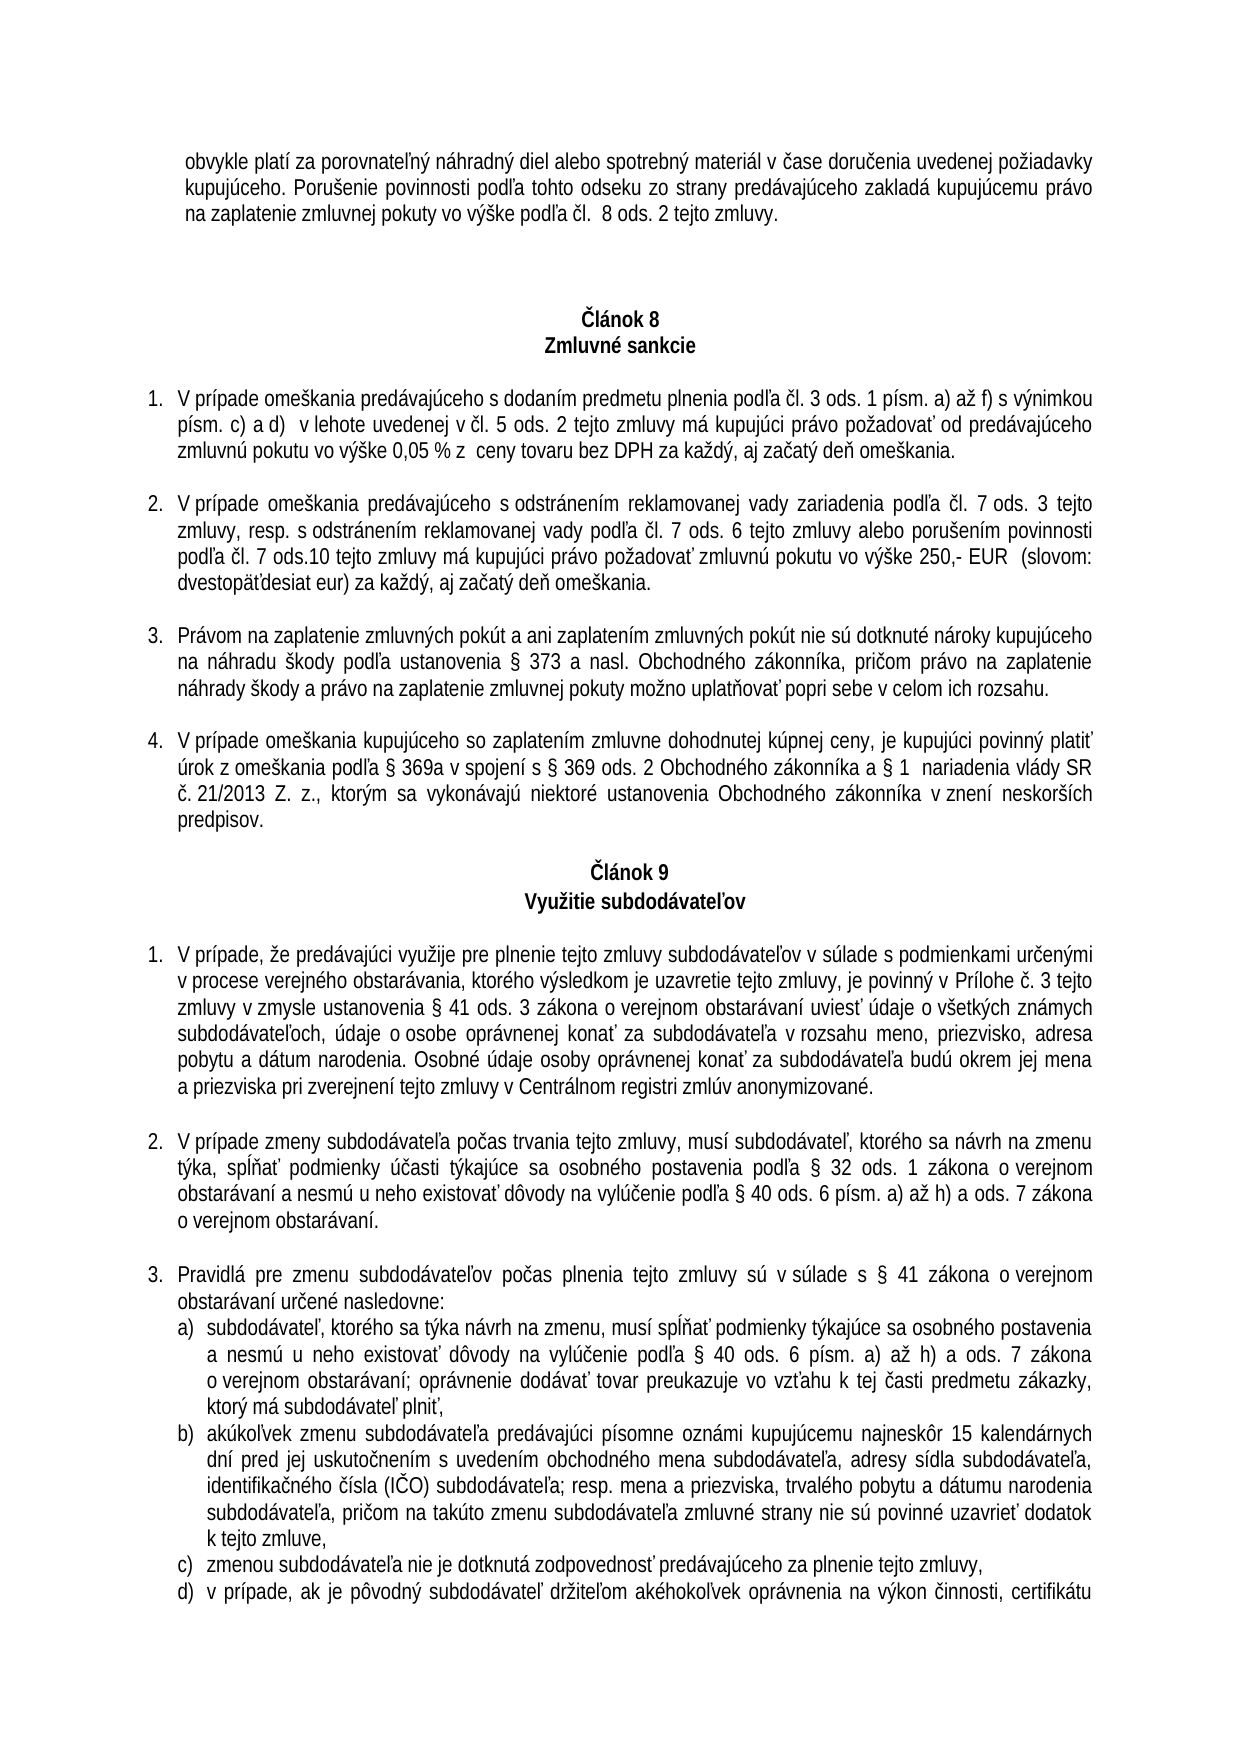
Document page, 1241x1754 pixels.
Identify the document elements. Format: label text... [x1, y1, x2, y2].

list V prípade omeškania kupujúceho so zaplatením zmluvne dohodnutej kúpnej ceny, je kupujúci povinný platiť úrok z omeškania podľa § 369a v spojení s § 369 ods. 2 Obchodného zákonníka a § 1 nariadenia vlády SR č. 21/2013 Z. z., ktorým sa vykonávajú niektoré ustanovenia Obchodného zákonníka v znení neskorších predpisov. [148, 727, 1093, 833]
list V prípade, že predávajúci využije pre plnenie tejto zmluvy subdodávateľov v súlade s podmienkami určenými v procese verejného obstarávania, ktorého výsledkom je uzavretie tejto zmluvy, je povinný v Prílohe č. 3 tejto zmluvy v zmysle ustanovenia § 41 ods. 3 zákona o verejnom obstarávaní uviesť údaje o všetkých známych subdodávateľoch, údaje o osobe oprávnenej konať za subdodávateľa v rozsahu meno, priezvisko, adresa pobytu a dátum narodenia. Osobné údaje osoby oprávnenej konať za subdodávateľa budú okrem jej mena a priezviska pri zverejnení tejto zmluvy v Centrálnom registri zmlúv anonymizované. [148, 941, 1093, 1099]
list Pravidlá pre zmenu subdodávateľov počas plnenia tejto zmluvy sú v súlade s § 41 zákona o verejnom obstarávaní určené nasledovne: [148, 1261, 1093, 1314]
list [177, 1578, 1093, 1604]
list V prípade omeškania predávajúceho s odstránením reklamovanej vady zariadenia podľa čl. 7 ods. 3 tejto zmluvy, resp. s odstránením reklamovanej vady podľa čl. 7 ods. 6 tejto zmluvy alebo porušením povinnosti podľa čl. 7 ods.10 tejto zmluvy má kupujúci právo požadovať zmluvnú pokutu vo výške 250,- EUR (slovom: dvestopäťdesiat eur) za každý, aj začatý deň omeškania. [148, 490, 1093, 596]
list akúkoľvek zmenu subdodávateľa predávajúci písomne oznámi kupujúcemu najneskôr 15 kalendárnych dní pred jej uskutočnením s uvedením obchodného mena subdodávateľa, adresy sídla subdodávateľa, identifikačného čísla (IČO) subdodávateľa; resp. mena a priezviska, trvalého pobytu a dátumu narodenia subdodávateľa, pričom na takúto zmenu subdodávateľa zmluvné strany nie sú povinné uzavrieť dodatok k tejto zmluve, [177, 1419, 1093, 1551]
text Zmluvné sankcie [148, 332, 1093, 358]
list Právom na zaplatenie zmluvných pokút a ani zaplatením zmluvných pokút nie sú dotknuté nároky kupujúceho na náhradu škody podľa ustanovenia § 373 a nasl. Obchodného zákonníka, pričom právo na zaplatenie náhrady škody a právo na zaplatenie zmluvnej pokuty možno uplatňovať popri sebe v celom ich rozsahu. [148, 622, 1093, 701]
list V prípade zmeny subdodávateľa počas trvania tejto zmluvy, musí subdodávateľ, ktorého sa návrh na zmenu týka, spĺňať podmienky účasti týkajúce sa osobného postavenia podľa § 32 ods. 1 zákona o verejnom obstarávaní a nesmú u neho existovať dôvody na vylúčenie podľa § 40 ods. 6 písm. a) až h) a ods. 7 zákona o verejnom obstarávaní. [148, 1128, 1093, 1233]
text Využitie subdodávateľov [162, 888, 1093, 914]
list subdodávateľ, ktorého sa týka návrh na zmenu, musí spĺňať podmienky týkajúce sa osobného postavenia a nesmú u neho existovať dôvody na vylúčenie podľa § 40 ods. 6 písm. a) až h) a ods. 7 zákona o verejnom obstarávaní; oprávnenie dodávať tovar preukazuje vo vzťahu k tej časti predmetu zákazky, ktorý má subdodávateľ plniť, [177, 1314, 1093, 1419]
text Článok 8 [148, 306, 1093, 332]
list V prípade omeškania predávajúceho s dodaním predmetu plnenia podľa čl. 3 ods. 1 písm. a) až f) s výnimkou písm. c) a d) v lehote uvedenej v čl. 5 ods. 2 tejto zmluvy má kupujúci právo požadovať od predávajúceho zmluvnú pokutu vo výške 0,05 % z ceny tovaru bez DPH za každý, aj začatý deň omeškania. [148, 385, 1093, 464]
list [148, 148, 1093, 227]
text Článok 9 [590, 859, 1093, 886]
list zmenou subdodávateľa nie je dotknutá zodpovednosť predávajúceho za plnenie tejto zmluvy, [177, 1551, 1093, 1578]
